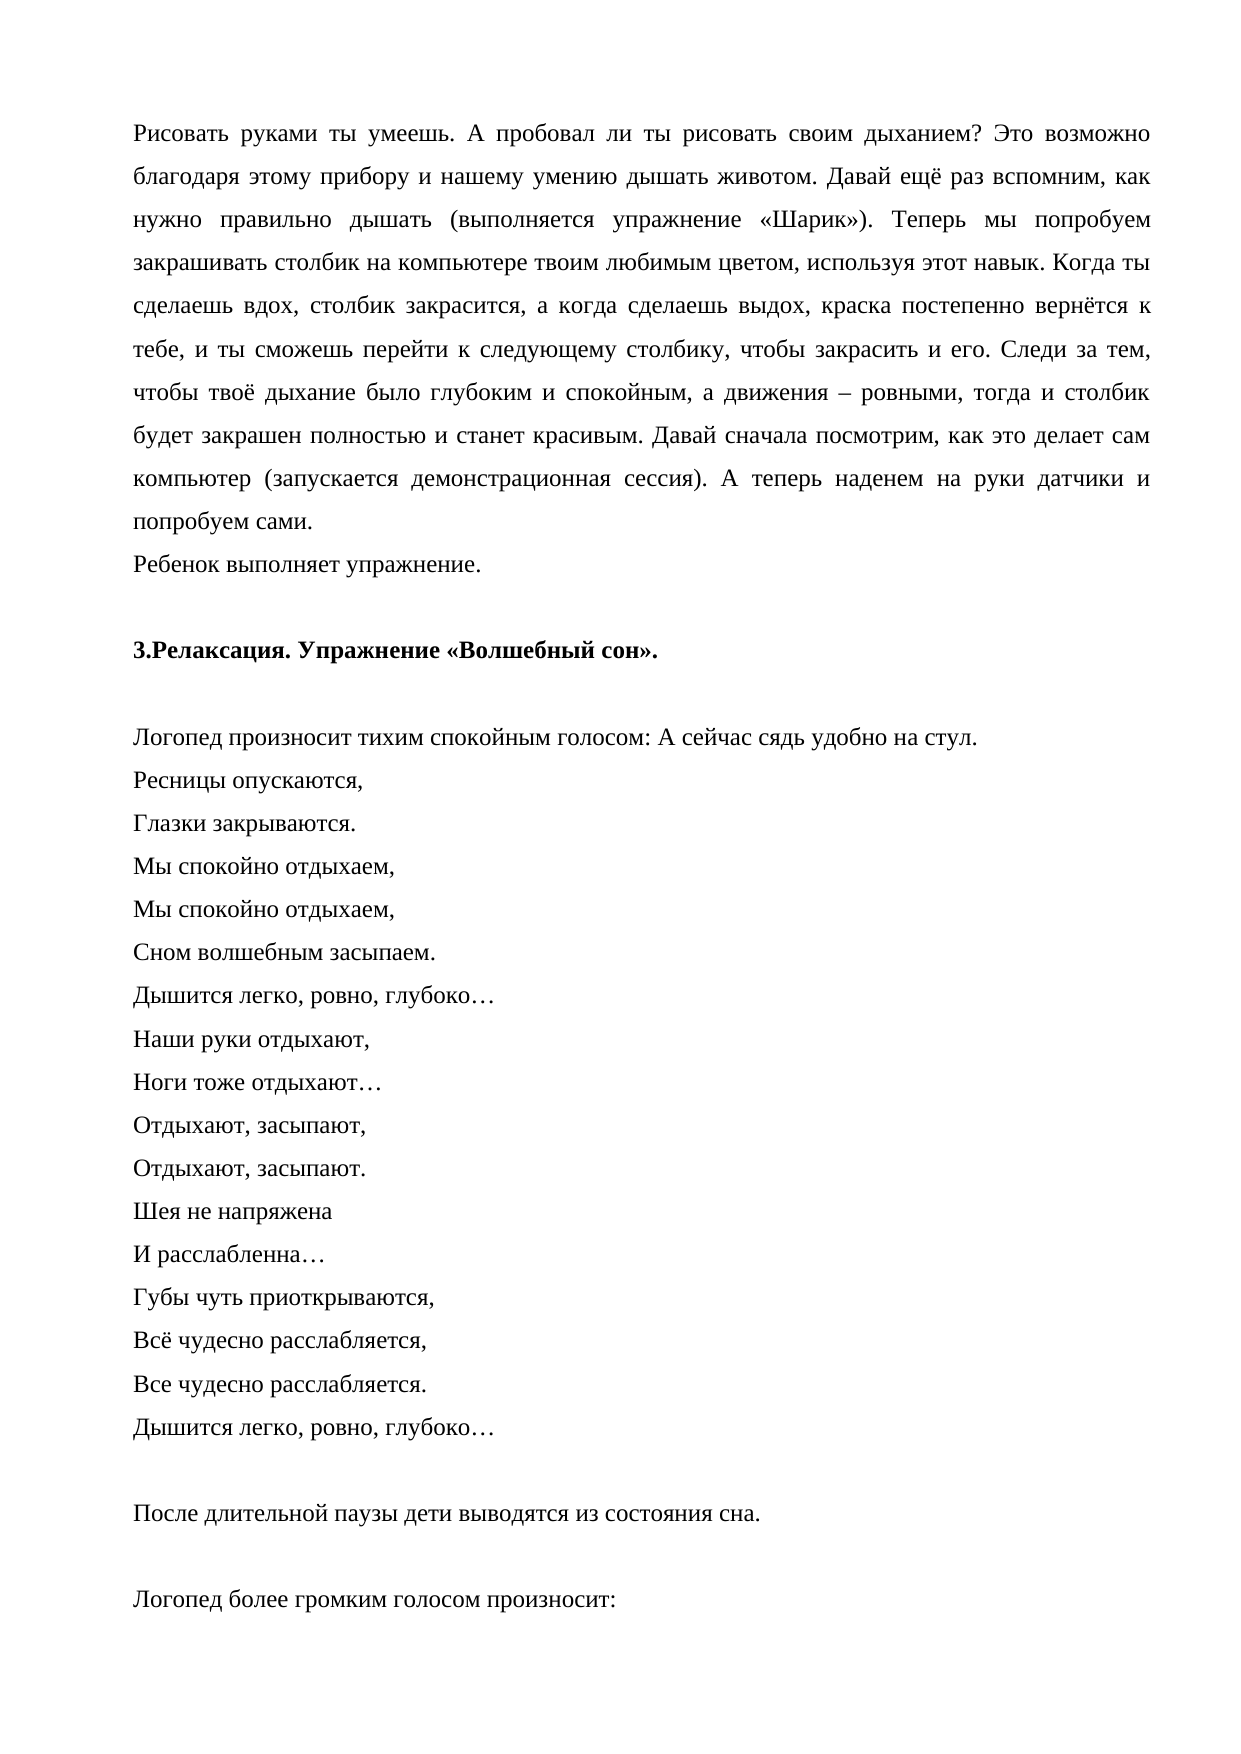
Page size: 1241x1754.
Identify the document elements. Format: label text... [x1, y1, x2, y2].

list После длительной паузы дети выводятся из состояния сна. [133, 1498, 1152, 1527]
list Ноги тоже отдыхают… [133, 1067, 1152, 1096]
list Ресницы опускаются, [133, 765, 1152, 794]
list И расслабленна… [133, 1239, 1152, 1268]
list Отдыхают, засыпают. [133, 1153, 1152, 1182]
list Все чудесно расслабляется. [133, 1369, 1152, 1397]
text 3.Релаксация. Упражнение «Волшебный сон». [133, 636, 1152, 664]
list Шея не напряжена [133, 1196, 1152, 1225]
list Мы спокойно отдыхаем, [133, 894, 1152, 923]
list Глазки закрываются. [133, 808, 1152, 837]
list Логопед более громким голосом произносит: [133, 1584, 1152, 1613]
list Губы чуть приоткрываются, [133, 1282, 1152, 1311]
list Наши руки отдыхают, [133, 1024, 1152, 1052]
list Всё чудесно расслабляется, [133, 1326, 1152, 1354]
list Мы спокойно отдыхаем, [133, 851, 1152, 880]
list Сном волшебным засыпаем. [133, 937, 1152, 966]
list Логопед произносит тихим спокойным голосом: А сейчас сядь удобно на стул. [133, 722, 1152, 751]
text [133, 118, 1152, 535]
list Отдыхают, засыпают, [133, 1110, 1152, 1139]
text Ребенок выполняет упражнение. [133, 549, 1152, 578]
list Дышится легко, ровно, глубоко… [133, 981, 1152, 1009]
list Дышится легко, ровно, глубоко… [133, 1412, 1152, 1441]
